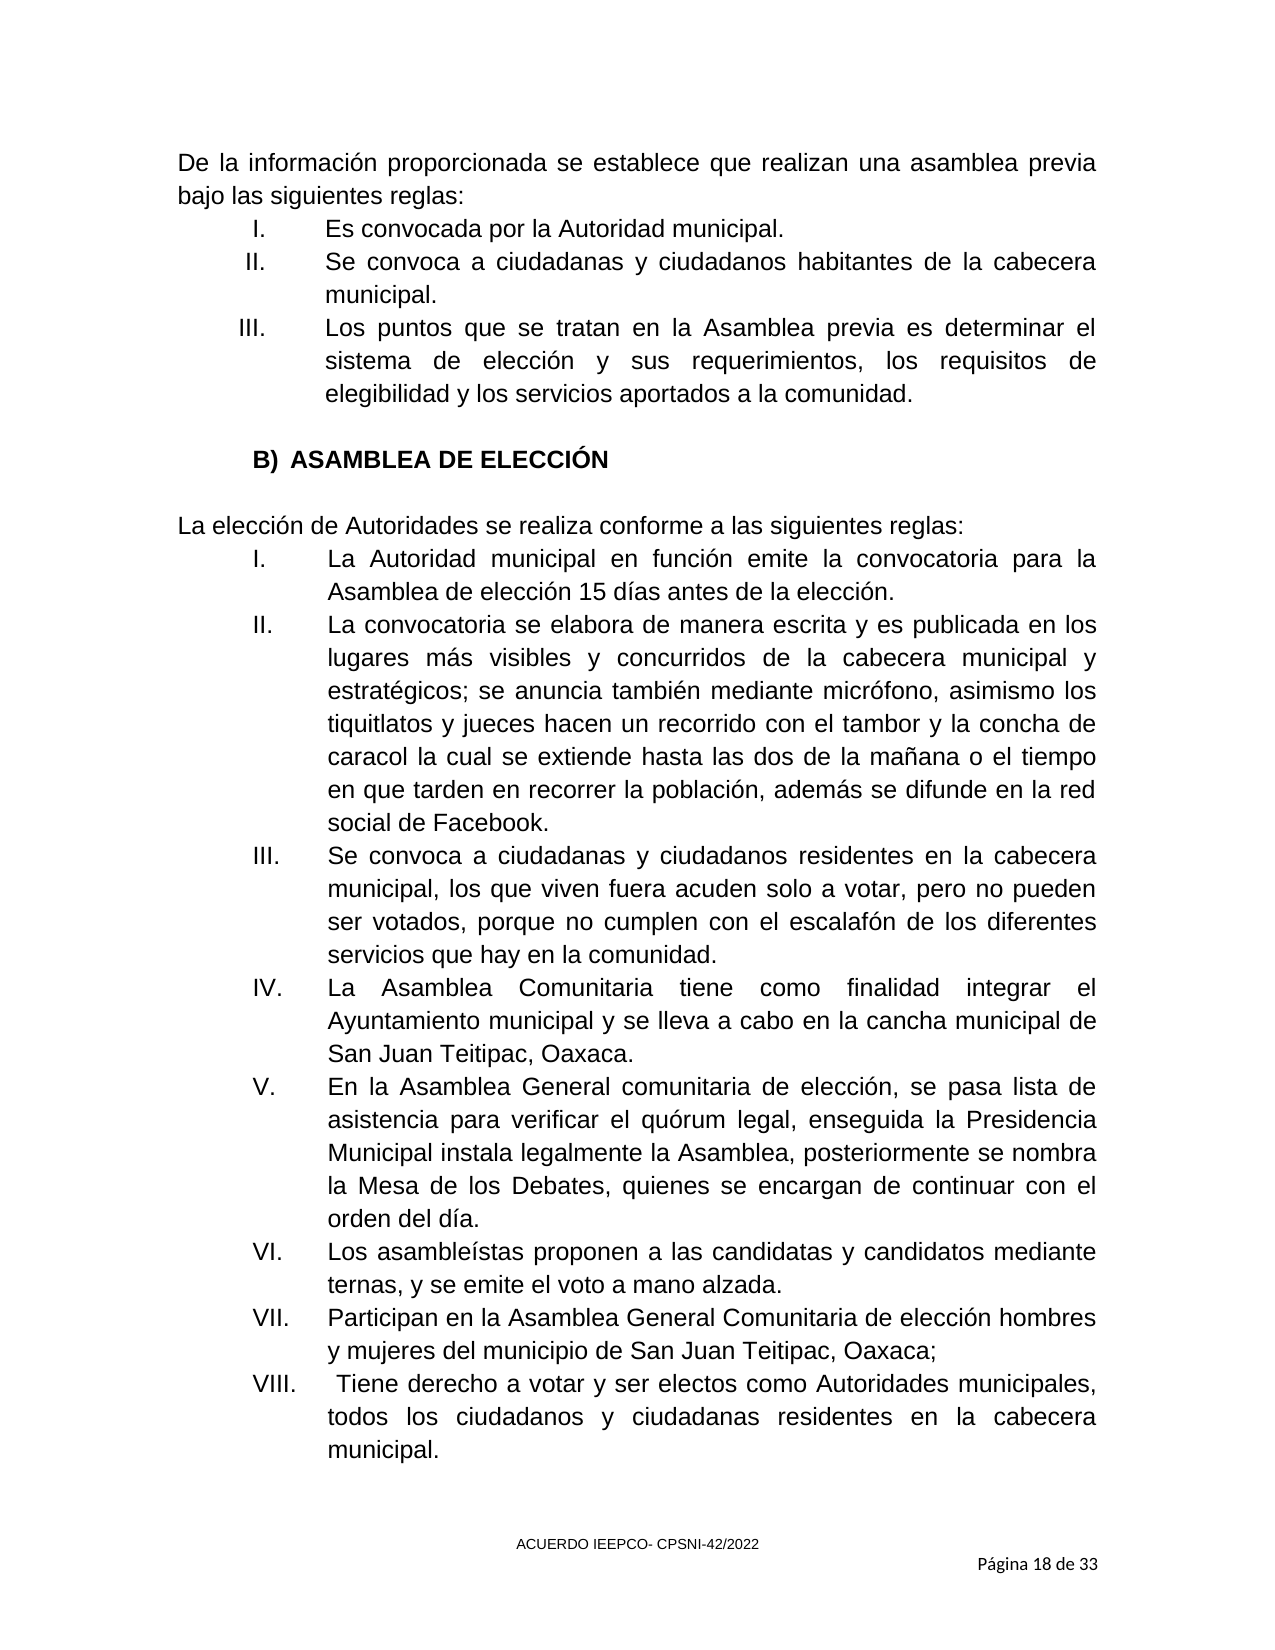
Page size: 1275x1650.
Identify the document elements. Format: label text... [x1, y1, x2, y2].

list Tiene derecho a votar y ser electos como Autoridades municipales, todos los ciudadanos y ciudadanas residentes en la cabecera municipal. [252, 1369, 1098, 1464]
list La Autoridad municipal en función emite la convocatoria para la Asamblea de elección 15 días antes de la elección. [252, 544, 1098, 606]
list Los asambleístas proponen a las candidatas y candidatos mediante ternas, y se emite el voto a mano alzada. [252, 1237, 1098, 1299]
list Participan en la Asamblea General Comunitaria de elección hombres y mujeres del municipio de San Juan Teitipac, Oaxaca; [252, 1303, 1098, 1365]
list Es convocada por la Autoridad municipal. [266, 214, 1098, 242]
list En la Asamblea General comunitaria de elección, se pasa lista de asistencia para verificar el quórum legal, enseguida la Presidencia Municipal instala legalmente la Asamblea, posteriormente se nombra la Mesa de los Debates, quienes se encargan de continuar con el orden del día. [252, 1072, 1098, 1233]
list Se convoca a ciudadanas y ciudadanos habitantes de la cabecera municipal. [266, 247, 1098, 308]
text De la información proporcionada se establece que realizan una asamblea previa bajo las siguientes reglas: [177, 148, 1098, 209]
list ASAMBLEA DE ELECCIÓN [252, 445, 1098, 473]
text La elección de Autoridades se realiza conforme a las siguientes reglas: [177, 511, 1098, 539]
list La Asamblea Comunitaria tiene como finalidad integrar el Ayuntamiento municipal y se lleva a cabo en la cancha municipal de San Juan Teitipac, Oaxaca. [252, 973, 1098, 1068]
list La convocatoria se elabora de manera escrita y es publicada en los lugares más visibles y concurridos de la cabecera municipal y estratégicos; se anuncia también mediante micrófono, asimismo los tiquitlatos y jueces hacen un recorrido con el tambor y la concha de caracol la cual se extiende hasta las dos de la mañana o el tiempo en que tarden en recorrer la población, además se difunde en la red social de Facebook. [252, 610, 1098, 837]
list Se convoca a ciudadanas y ciudadanos residentes en la cabecera municipal, los que viven fuera acuden solo a votar, pero no pueden ser votados, porque no cumplen con el escalafón de los diferentes servicios que hay en la comunidad. [252, 841, 1098, 969]
list Los puntos que se tratan en la Asamblea previa es determinar el sistema de elección y sus requerimientos, los requisitos de elegibilidad y los servicios aportados a la comunidad. [266, 313, 1098, 407]
